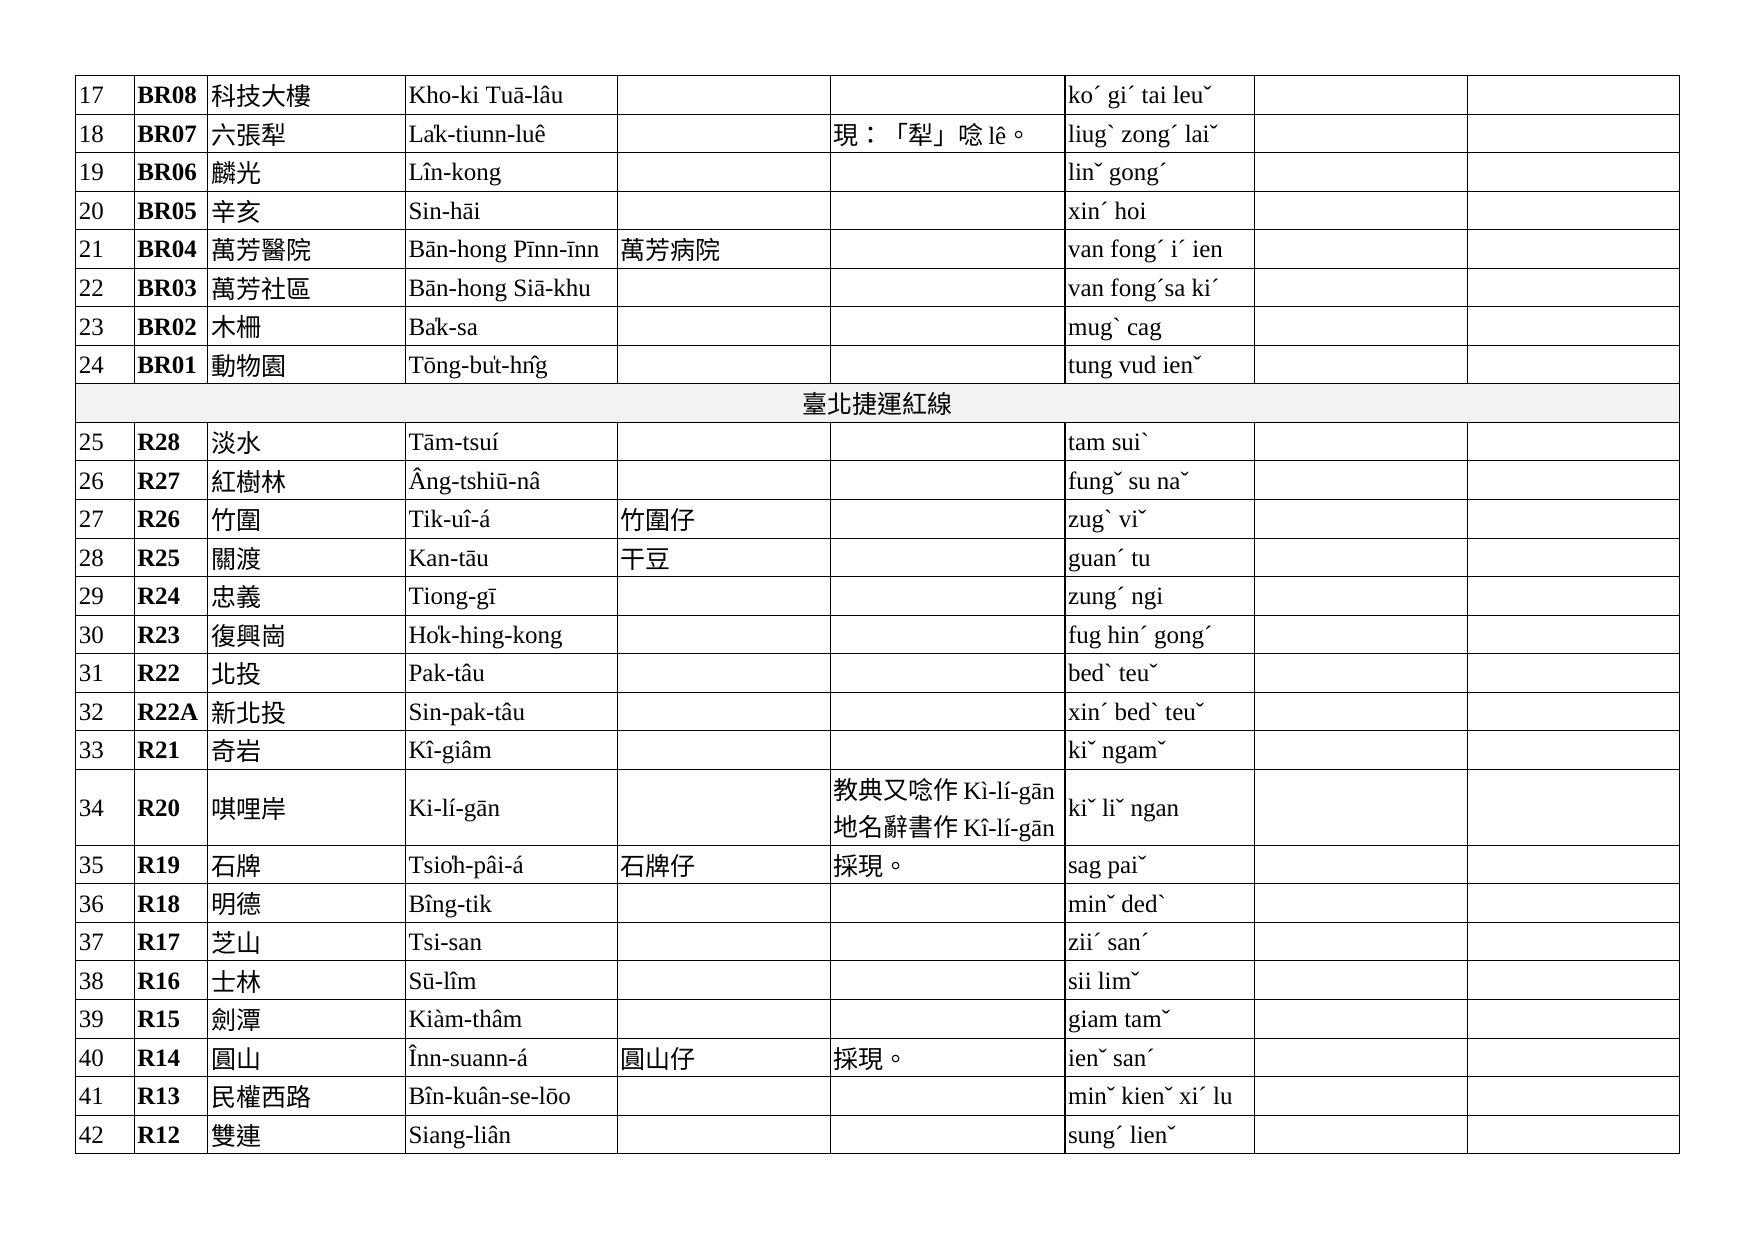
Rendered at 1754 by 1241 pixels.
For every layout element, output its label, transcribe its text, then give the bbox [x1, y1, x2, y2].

table_cell [831, 269, 1064, 306]
table_cell R23 [135, 616, 207, 653]
table_cell 石牌仔 [618, 846, 830, 883]
table_cell R12 [135, 1116, 207, 1153]
table_cell [1255, 307, 1467, 345]
table_cell [618, 115, 830, 152]
table_cell 現：「犁」唸lê。 [831, 115, 1064, 152]
table_cell Bîng-tik [406, 884, 617, 922]
table_cell Ba̍k-sa [406, 307, 617, 345]
table_cell 40 [76, 1039, 134, 1076]
table_cell [831, 539, 1064, 576]
table_cell [1468, 346, 1679, 383]
table_cell [1468, 1116, 1679, 1153]
table_cell ienˇ sanˊ [1066, 1039, 1254, 1076]
table_cell [618, 961, 830, 999]
table_cell [1468, 76, 1679, 113]
table_cell 淡水 [208, 423, 405, 460]
table_cell kiˇ ngamˇ [1066, 731, 1254, 769]
table_cell Tsi-san [406, 923, 617, 960]
table_cell 29 [76, 577, 134, 614]
table_cell van fongˊ iˊ ien [1066, 230, 1254, 268]
table_cell sungˊ lienˇ [1066, 1116, 1254, 1153]
table_cell minˇ kienˇ xiˊ lu [1066, 1077, 1254, 1114]
table_cell [1468, 961, 1679, 999]
table_cell [1468, 693, 1679, 730]
table_cell [618, 153, 830, 191]
table_cell 22 [76, 269, 134, 306]
table_cell [618, 76, 830, 113]
table_cell BR02 [135, 307, 207, 345]
table_cell [1255, 461, 1467, 499]
table_cell Lîn-kong [406, 153, 617, 191]
table_cell [1255, 269, 1467, 306]
table_cell [831, 346, 1064, 383]
table_cell [831, 884, 1064, 922]
table_cell [618, 884, 830, 922]
table_cell R22A [135, 693, 207, 730]
table_cell [618, 770, 830, 845]
table_cell 採現。 [831, 1039, 1064, 1076]
table_cell [618, 1077, 830, 1114]
table_cell 23 [76, 307, 134, 345]
table_cell [831, 500, 1064, 537]
table_cell [1255, 693, 1467, 730]
table_cell Ki-lí-gān [406, 770, 617, 845]
table_cell 18 [76, 115, 134, 152]
table_cell [1255, 923, 1467, 960]
table_cell 39 [76, 1000, 134, 1037]
table_cell BR08 [135, 76, 207, 113]
table_cell 士林 [208, 961, 405, 999]
table_cell Tiong-gī [406, 577, 617, 614]
table_cell [1255, 577, 1467, 614]
table_cell [618, 923, 830, 960]
table_cell 民權西路 [208, 1077, 405, 1114]
table_cell 關渡 [208, 539, 405, 576]
table_cell fungˇ su naˇ [1066, 461, 1254, 499]
table_cell [831, 923, 1064, 960]
table_cell R16 [135, 961, 207, 999]
table_cell 33 [76, 731, 134, 769]
table_cell [1255, 1000, 1467, 1037]
table_cell guanˊ tu [1066, 539, 1254, 576]
table_cell [1468, 846, 1679, 883]
table_cell 芝山 [208, 923, 405, 960]
table_cell Sū-lîm [406, 961, 617, 999]
table_cell [1255, 654, 1467, 692]
table_cell [1468, 1000, 1679, 1037]
table_cell [1468, 500, 1679, 537]
table_cell tung vud ienˇ [1066, 346, 1254, 383]
table_cell [831, 307, 1064, 345]
table_cell BR07 [135, 115, 207, 152]
table_cell [1468, 269, 1679, 306]
table_cell ziiˊ sanˊ [1066, 923, 1254, 960]
table_cell R22 [135, 654, 207, 692]
table_cell [1255, 346, 1467, 383]
table_cell [1255, 230, 1467, 268]
table_cell [1468, 423, 1679, 460]
table_cell R21 [135, 731, 207, 769]
table_cell [1255, 153, 1467, 191]
table_cell 辛亥 [208, 192, 405, 229]
table_cell 42 [76, 1116, 134, 1153]
table_cell 19 [76, 153, 134, 191]
table_cell 紅樹林 [208, 461, 405, 499]
table_cell [618, 461, 830, 499]
table_cell Ho̍k-hing-kong [406, 616, 617, 653]
table_cell 27 [76, 500, 134, 537]
table_cell [618, 269, 830, 306]
table_cell xinˊ hoi [1066, 192, 1254, 229]
table_cell Bān-hong Siā-khu [406, 269, 617, 306]
table_cell linˇ gongˊ [1066, 153, 1254, 191]
table_cell Kiàm-thâm [406, 1000, 617, 1037]
table_cell [1468, 577, 1679, 614]
table_cell R20 [135, 770, 207, 845]
table_cell Înn-suann-á [406, 1039, 617, 1076]
table_cell [1255, 76, 1467, 113]
table_cell kiˇ liˇ ngan [1066, 770, 1254, 845]
table_cell [1255, 616, 1467, 653]
table_cell R25 [135, 539, 207, 576]
table_cell 動物園 [208, 346, 405, 383]
table_cell R26 [135, 500, 207, 537]
table_cell sag paiˇ [1066, 846, 1254, 883]
table_cell [1468, 115, 1679, 152]
table_cell [1255, 115, 1467, 152]
table_cell [831, 961, 1064, 999]
table_cell 20 [76, 192, 134, 229]
table_cell [1468, 1077, 1679, 1114]
table_cell [831, 230, 1064, 268]
table_cell [1468, 153, 1679, 191]
table_cell 奇岩 [208, 731, 405, 769]
table_cell Bîn-kuân-se-lōo [406, 1077, 617, 1114]
table_cell 新北投 [208, 693, 405, 730]
table_cell [618, 1116, 830, 1153]
table_cell [618, 616, 830, 653]
table_cell 竹圍 [208, 500, 405, 537]
table_cell 25 [76, 423, 134, 460]
table_cell La̍k-tiunn-luê [406, 115, 617, 152]
table_cell Sin-pak-tâu [406, 693, 617, 730]
table_cell liugˋ zongˊ laiˇ [1066, 115, 1254, 152]
table_cell [1468, 654, 1679, 692]
table_cell 41 [76, 1077, 134, 1114]
table_cell zugˋ viˇ [1066, 500, 1254, 537]
table_cell Kî-giâm [406, 731, 617, 769]
table_cell 木柵 [208, 307, 405, 345]
table_cell 劍潭 [208, 1000, 405, 1037]
table_cell Tik-uî-á [406, 500, 617, 537]
table_cell [831, 654, 1064, 692]
table_cell Sin-hāi [406, 192, 617, 229]
table_cell Tsio̍h-pâi-á [406, 846, 617, 883]
table_cell [618, 693, 830, 730]
table_cell zungˊ ngi [1066, 577, 1254, 614]
table_cell [831, 423, 1064, 460]
table_cell [1468, 770, 1679, 845]
table_cell R15 [135, 1000, 207, 1037]
table_cell [831, 461, 1064, 499]
table_cell 教典又唸作Kì-lí-gān地名辭書作Kî-lí-gān [831, 770, 1064, 845]
table_cell tam suiˋ [1066, 423, 1254, 460]
table_cell [1255, 1039, 1467, 1076]
table_cell [831, 577, 1064, 614]
table_cell mugˋ cag [1066, 307, 1254, 345]
table_cell R27 [135, 461, 207, 499]
table_cell van fongˊsa kiˊ [1066, 269, 1254, 306]
table_cell Bān-hong Pīnn-īnn [406, 230, 617, 268]
table_cell BR04 [135, 230, 207, 268]
table_cell [831, 192, 1064, 229]
table_cell 28 [76, 539, 134, 576]
table_cell 科技大樓 [208, 76, 405, 113]
table_cell [1468, 539, 1679, 576]
table_cell 26 [76, 461, 134, 499]
table_cell [1468, 923, 1679, 960]
table_cell 圓山 [208, 1039, 405, 1076]
table_cell [831, 1000, 1064, 1037]
table_cell R24 [135, 577, 207, 614]
table_cell [1468, 192, 1679, 229]
table_cell [1468, 884, 1679, 922]
table_cell 37 [76, 923, 134, 960]
table_cell [1255, 961, 1467, 999]
table_cell [1468, 731, 1679, 769]
table_cell BR01 [135, 346, 207, 383]
table_cell [1255, 1077, 1467, 1114]
table_cell [1468, 461, 1679, 499]
table_cell 30 [76, 616, 134, 653]
table_cell [1255, 423, 1467, 460]
table_cell 竹圍仔 [618, 500, 830, 537]
table_cell 32 [76, 693, 134, 730]
table_cell 36 [76, 884, 134, 922]
table_cell [1255, 192, 1467, 229]
table_cell [618, 1000, 830, 1037]
table_cell minˇ dedˋ [1066, 884, 1254, 922]
table_cell BR06 [135, 153, 207, 191]
table_cell [1468, 230, 1679, 268]
table_cell 北投 [208, 654, 405, 692]
table_cell 35 [76, 846, 134, 883]
table_cell Siang-liân [406, 1116, 617, 1153]
table_cell fug hinˊ gongˊ [1066, 616, 1254, 653]
table_cell 明德 [208, 884, 405, 922]
table_cell 萬芳社區 [208, 269, 405, 306]
table_cell 麟光 [208, 153, 405, 191]
table_cell [618, 654, 830, 692]
table_cell R19 [135, 846, 207, 883]
table_cell [831, 616, 1064, 653]
table_cell 17 [76, 76, 134, 113]
table_cell [831, 76, 1064, 113]
table_cell R28 [135, 423, 207, 460]
table_cell BR05 [135, 192, 207, 229]
table_cell BR03 [135, 269, 207, 306]
table_cell 萬芳病院 [618, 230, 830, 268]
table_cell [618, 423, 830, 460]
table_cell [1255, 500, 1467, 537]
table_cell [618, 731, 830, 769]
table_cell 採現。 [831, 846, 1064, 883]
table_cell xinˊ bedˋ teuˇ [1066, 693, 1254, 730]
table_cell [1468, 307, 1679, 345]
table_cell 31 [76, 654, 134, 692]
table_cell [1468, 1039, 1679, 1076]
table_cell [831, 153, 1064, 191]
table_cell R18 [135, 884, 207, 922]
table_cell 忠義 [208, 577, 405, 614]
table_cell [831, 693, 1064, 730]
table_cell 雙連 [208, 1116, 405, 1153]
table_cell R13 [135, 1077, 207, 1114]
table_cell Tām-tsuí [406, 423, 617, 460]
table_cell 六張犁 [208, 115, 405, 152]
table_cell 34 [76, 770, 134, 845]
table_cell 臺北捷運紅線 [76, 384, 1679, 422]
table_cell [618, 577, 830, 614]
table_cell 干豆 [618, 539, 830, 576]
table_cell [1255, 846, 1467, 883]
table_cell 萬芳醫院 [208, 230, 405, 268]
table_cell 圓山仔 [618, 1039, 830, 1076]
table_cell [1255, 539, 1467, 576]
table_cell [831, 731, 1064, 769]
table_cell 24 [76, 346, 134, 383]
table_cell bedˋ teuˇ [1066, 654, 1254, 692]
table_cell giam tamˇ [1066, 1000, 1254, 1037]
table_cell Kan-tāu [406, 539, 617, 576]
table_cell [831, 1116, 1064, 1153]
table_cell [1255, 731, 1467, 769]
table_cell Tōng-bu̍t-hn̂g [406, 346, 617, 383]
table_cell Kho-ki Tuā-lâu [406, 76, 617, 113]
table_cell [618, 307, 830, 345]
table_cell R14 [135, 1039, 207, 1076]
table_cell 石牌 [208, 846, 405, 883]
table_cell 21 [76, 230, 134, 268]
table_cell [1255, 770, 1467, 845]
table_cell [1255, 1116, 1467, 1153]
table_cell sii limˇ [1066, 961, 1254, 999]
table_cell [618, 192, 830, 229]
table_cell 復興崗 [208, 616, 405, 653]
table_cell Pak-tâu [406, 654, 617, 692]
table_cell koˊ giˊ tai leuˇ [1066, 76, 1254, 113]
table_cell 38 [76, 961, 134, 999]
table_cell [1468, 616, 1679, 653]
table_cell [1255, 884, 1467, 922]
table_cell R17 [135, 923, 207, 960]
table_cell [618, 346, 830, 383]
table_cell [831, 1077, 1064, 1114]
table_cell Âng-tshiū-nâ [406, 461, 617, 499]
table_cell 唭哩岸 [208, 770, 405, 845]
